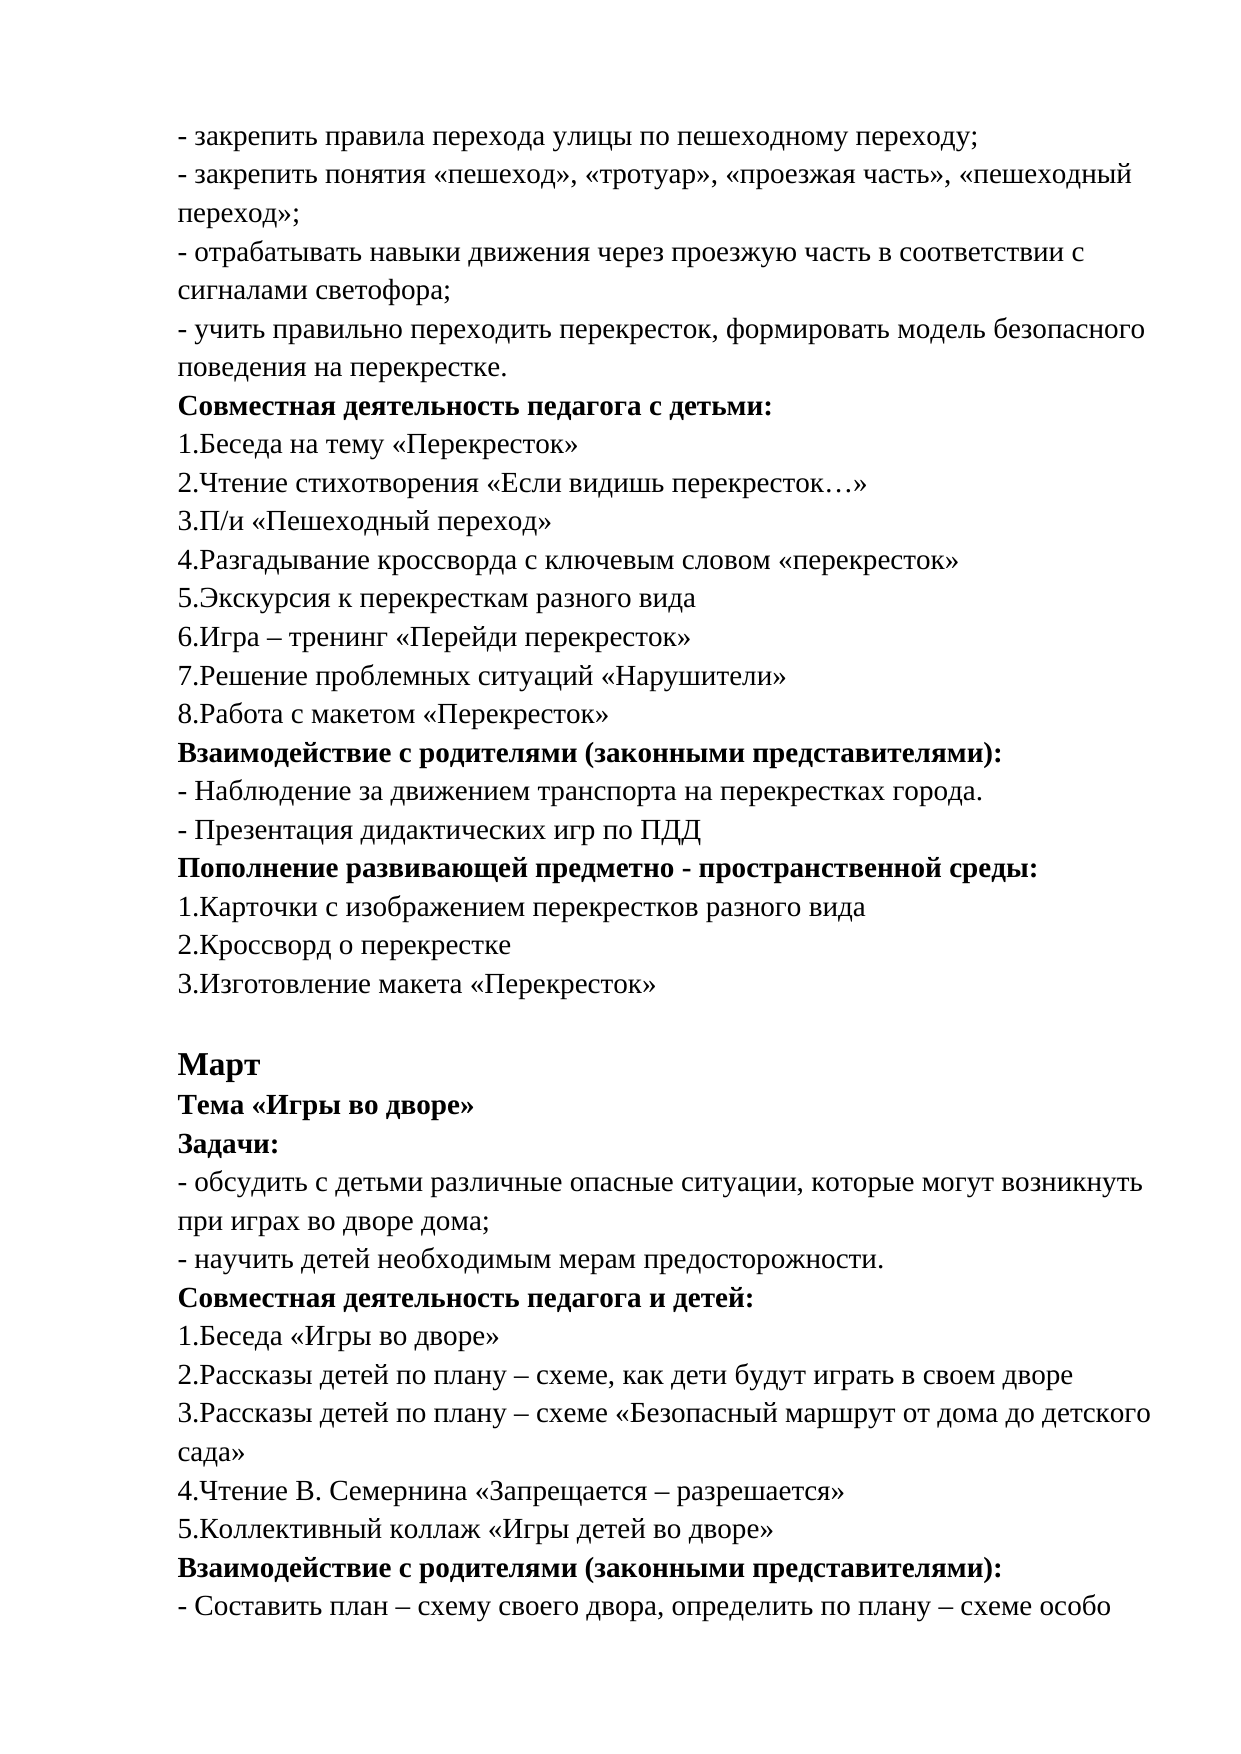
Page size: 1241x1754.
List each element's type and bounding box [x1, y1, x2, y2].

text [177, 118, 1152, 1622]
